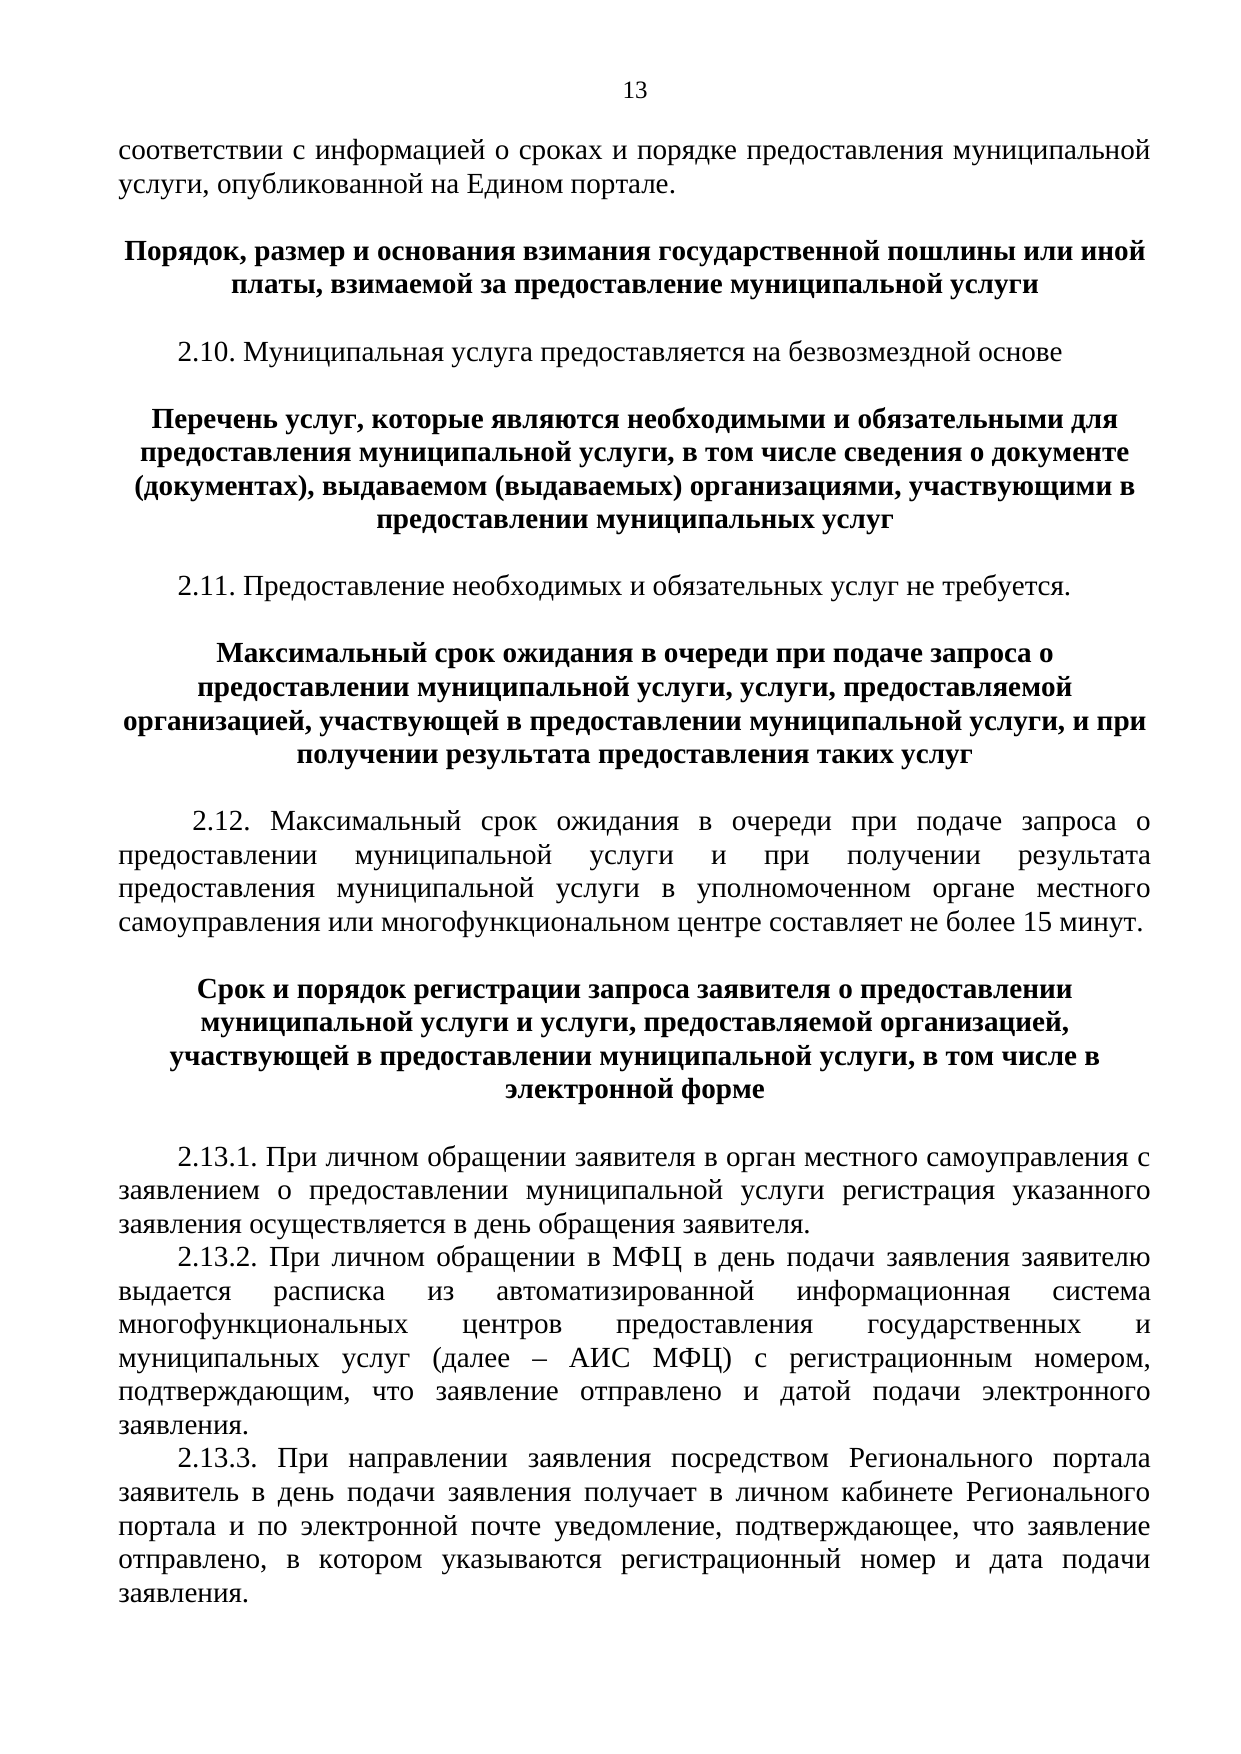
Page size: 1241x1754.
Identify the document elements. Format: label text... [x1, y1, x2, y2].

text 2.11. Предоставление необходимых и обязательных услуг не требуется. [118, 568, 1152, 602]
text 2.10. Муниципальная услуга предоставляется на безвозмездной основе [118, 334, 1152, 367]
text Перечень услуг, которые являются необходимыми и обязательными для предоставления муниципальной услуги, в том числе сведения о документе (документах), выдаваемом (выдаваемых) организациями, участвующими в предоставлении муниципальных услуг [118, 401, 1152, 535]
text 2.12. Максимальный срок ожидания в очереди при подаче запроса о предоставлении муниципальной услуги и при получении результата предоставления муниципальной услуги в уполномоченном органе местного самоуправления или многофункциональном центре составляет не более 15 минут. [118, 803, 1152, 937]
text 2.13.3. При направлении заявления посредством Регионального портала заявитель в день подачи заявления получает в личном кабинете Регионального портала и по электронной почте уведомление, подтверждающее, что заявление отправлено, в котором указываются регистрационный номер и дата подачи заявления. [118, 1441, 1152, 1608]
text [118, 132, 1152, 199]
text Порядок, размер и основания взимания государственной пошлины или иной платы, взимаемой за предоставление муниципальной услуги [118, 233, 1152, 300]
text 2.13.2. При личном обращении в МФЦ в день подачи заявления заявителю выдается расписка из автоматизированной информационная система многофункциональных центров предоставления государственных и муниципальных услуг (далее – АИС МФЦ) с регистрационным номером, подтверждающим, что заявление отправлено и датой подачи электронного заявления. [118, 1239, 1152, 1441]
text Максимальный срок ожидания в очереди при подаче запроса о предоставлении муниципальной услуги, услуги, предоставляемой организацией, участвующей в предоставлении муниципальной услуги, и при получении результата предоставления таких услуг [118, 636, 1152, 770]
text 2.13.1. При личном обращении заявителя в орган местного самоуправления с заявлением о предоставлении муниципальной услуги регистрация указанного заявления осуществляется в день обращения заявителя. [118, 1139, 1152, 1239]
text Срок и порядок регистрации запроса заявителя о предоставлении муниципальной услуги и услуги, предоставляемой организацией, участвующей в предоставлении муниципальной услуги, в том числе в электронной форме [118, 971, 1152, 1105]
